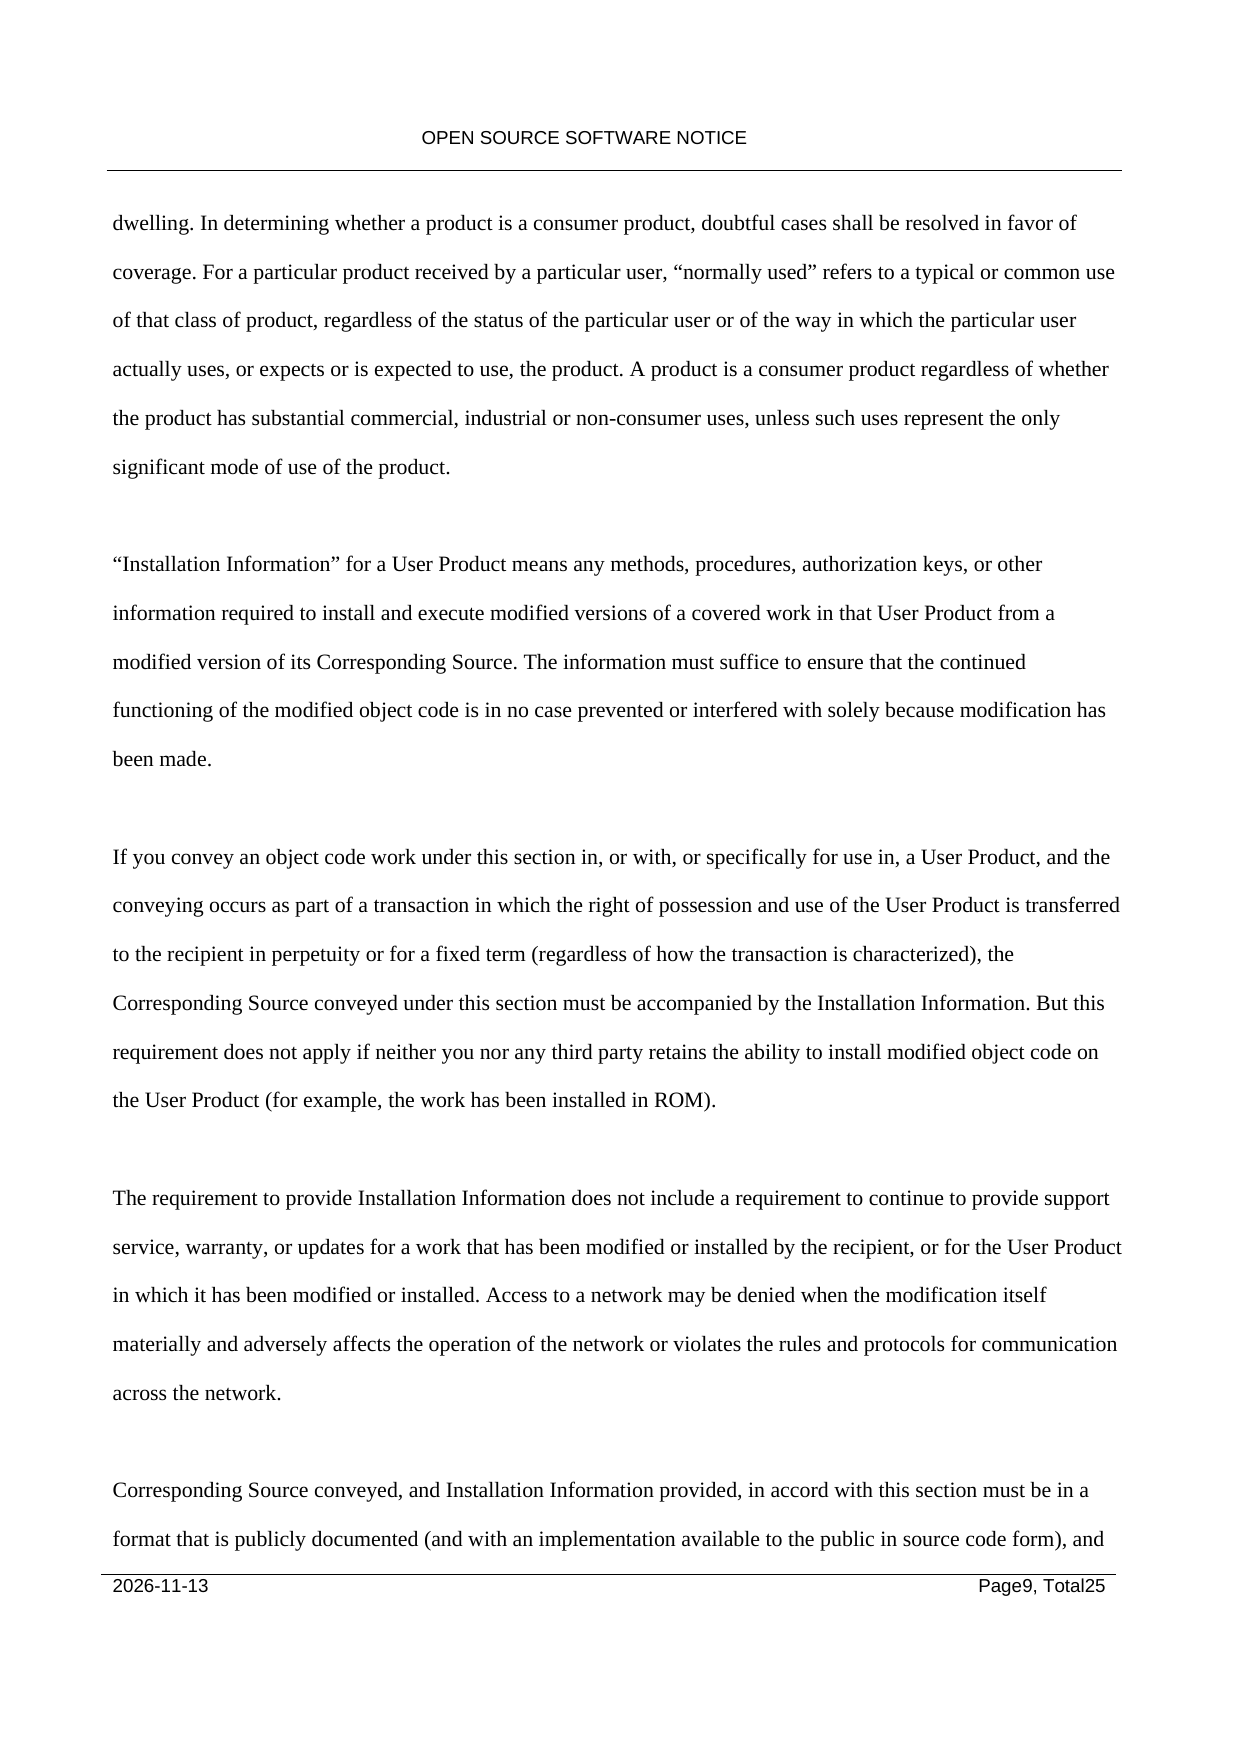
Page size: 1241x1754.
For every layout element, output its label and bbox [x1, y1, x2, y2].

text [112, 206, 1128, 1555]
